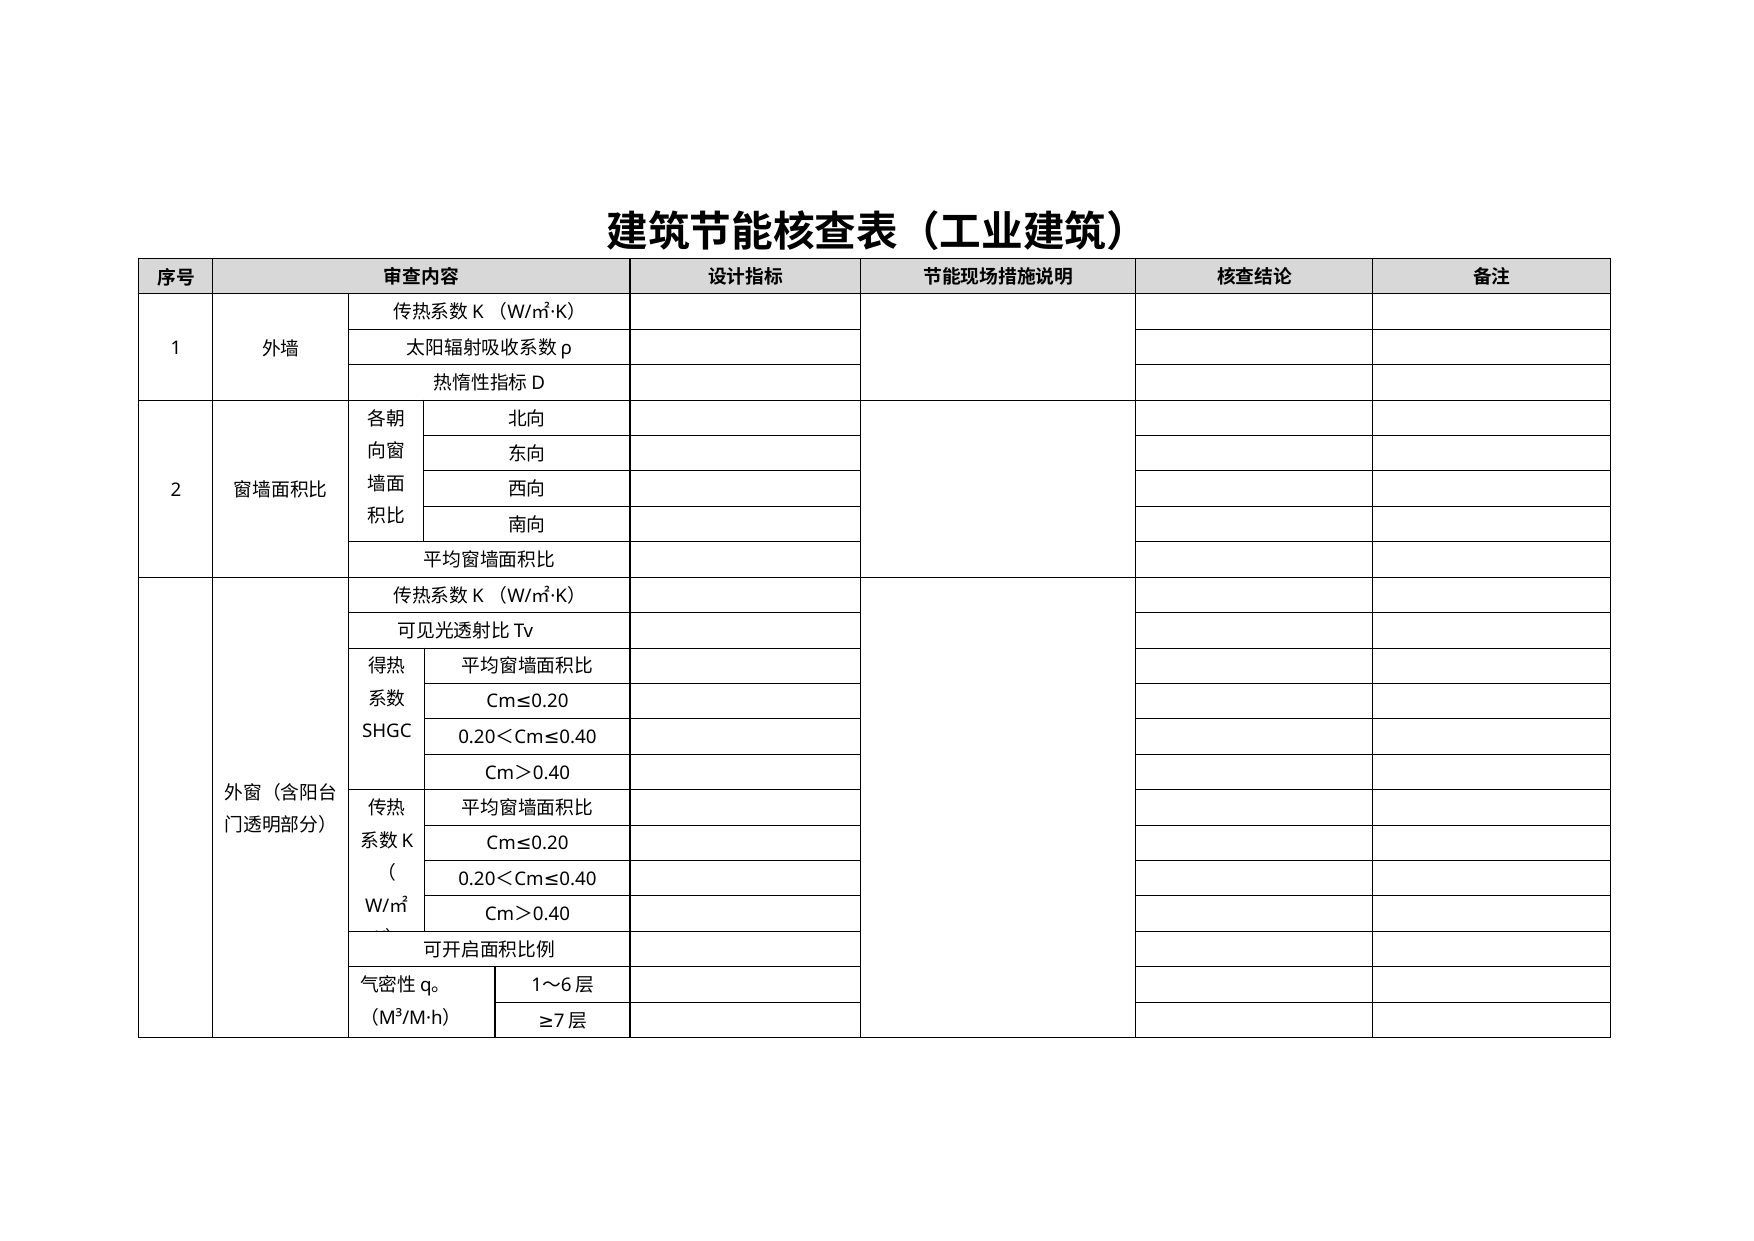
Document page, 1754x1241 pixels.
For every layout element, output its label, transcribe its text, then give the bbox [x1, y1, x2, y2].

table_cell [631, 471, 860, 506]
table_cell 可见光透射比Tv [349, 613, 629, 647]
table_cell [861, 401, 1135, 577]
table_cell [631, 507, 860, 541]
table_cell [1373, 294, 1610, 329]
table_cell 传热系数K （W/㎡·K） [349, 790, 424, 931]
table_cell 传热系数K （W/㎡·K） [349, 578, 629, 612]
table_cell [1136, 1003, 1372, 1037]
table_cell [1373, 790, 1610, 824]
table_cell [631, 401, 860, 435]
table_header 序号 [139, 259, 212, 293]
table_cell [631, 861, 860, 895]
text 建筑节能核查表（工业建筑） [150, 198, 1604, 258]
table_cell [631, 790, 860, 824]
table_cell 各朝向窗墙面积比 [349, 401, 423, 541]
table_cell 西向 [424, 471, 629, 506]
table_cell [1136, 896, 1372, 931]
table_cell [1136, 365, 1372, 399]
table_cell 传热系数K （W/㎡·K） [349, 294, 629, 329]
table_cell [861, 578, 1135, 1037]
table_cell [631, 436, 860, 470]
table_cell [1136, 436, 1372, 470]
table_cell [1373, 613, 1610, 647]
table_cell 外窗（含阳台门透明部分） [213, 578, 348, 1037]
table_cell [1373, 719, 1610, 754]
table_cell 东向 [424, 436, 629, 470]
table_cell 平均窗墙面积比 [349, 542, 629, 577]
table_cell 可开启面积比例 [349, 932, 629, 966]
table_cell Cm＞0.40 [425, 755, 629, 789]
table_cell [1373, 365, 1610, 399]
table_cell 2 [139, 401, 212, 577]
table_cell 窗墙面积比 [213, 401, 348, 577]
table_cell [1373, 471, 1610, 506]
table_cell [1136, 932, 1372, 966]
table_cell [1136, 507, 1372, 541]
table_cell [631, 896, 860, 931]
table_cell [631, 826, 860, 860]
table_cell [1373, 967, 1610, 1002]
table_cell [1373, 684, 1610, 718]
table_cell [1136, 401, 1372, 435]
table_cell [1373, 436, 1610, 470]
table_cell [1373, 330, 1610, 364]
table_cell 平均窗墙面积比 [425, 649, 629, 683]
table_cell Cm≤0.20 [425, 684, 629, 718]
table_cell [1373, 578, 1610, 612]
table_cell [861, 294, 1135, 399]
table_cell [1136, 790, 1372, 824]
table_cell [139, 578, 212, 1037]
table_header 节能现场措施说明 [861, 259, 1135, 293]
table_header 设计指标 [631, 259, 860, 293]
table_cell [1136, 684, 1372, 718]
table_cell 得热系数 SHGC [349, 649, 424, 789]
table_cell [1373, 826, 1610, 860]
table_cell [631, 1003, 860, 1037]
table_cell [631, 578, 860, 612]
table_cell [1136, 967, 1372, 1002]
table_cell [1136, 719, 1372, 754]
table_cell 南向 [424, 507, 629, 541]
table_cell 气密性q。 （M³/M·h） [349, 967, 494, 1037]
table_cell [1373, 861, 1610, 895]
table_cell [631, 684, 860, 718]
table_cell [631, 932, 860, 966]
table_cell [1373, 401, 1610, 435]
table_cell [1136, 826, 1372, 860]
table_cell [1136, 755, 1372, 789]
table_cell 1～6层 [496, 967, 629, 1002]
table_header 备注 [1373, 259, 1610, 293]
table_cell 外墙 [213, 294, 348, 399]
table_cell [1373, 932, 1610, 966]
table_cell [1373, 542, 1610, 577]
table_cell ≥7层 [496, 1003, 629, 1037]
table_cell [631, 719, 860, 754]
table_cell 太阳辐射吸收系数ρ [349, 330, 629, 364]
table_cell [1136, 578, 1372, 612]
table_header 核查结论 [1136, 259, 1372, 293]
table_cell [1373, 755, 1610, 789]
table_cell [631, 649, 860, 683]
table_cell [631, 613, 860, 647]
table_cell [1136, 471, 1372, 506]
table_cell Cm＞0.40 [425, 896, 629, 931]
table_cell [1136, 330, 1372, 364]
table_cell [1373, 507, 1610, 541]
table_cell [631, 365, 860, 399]
table_cell 0.20＜Cm≤0.40 [425, 719, 629, 754]
table_header 审查内容 [213, 259, 629, 293]
table_cell [1136, 861, 1372, 895]
table_cell Cm≤0.20 [425, 826, 629, 860]
table_cell 平均窗墙面积比 [425, 790, 629, 824]
table_cell [1373, 1003, 1610, 1037]
table_cell [1136, 542, 1372, 577]
table_cell [1136, 649, 1372, 683]
table_cell 0.20＜Cm≤0.40 [425, 861, 629, 895]
table_cell [631, 755, 860, 789]
table_cell [631, 330, 860, 364]
table_cell [1373, 649, 1610, 683]
table_cell [631, 294, 860, 329]
table_cell [1136, 294, 1372, 329]
table_cell [1373, 896, 1610, 931]
table_cell 1 [139, 294, 212, 399]
table_cell 北向 [424, 401, 629, 435]
table_cell 热惰性指标D [349, 365, 629, 399]
table_cell [631, 542, 860, 577]
table_cell [1136, 613, 1372, 647]
table_cell [631, 967, 860, 1002]
